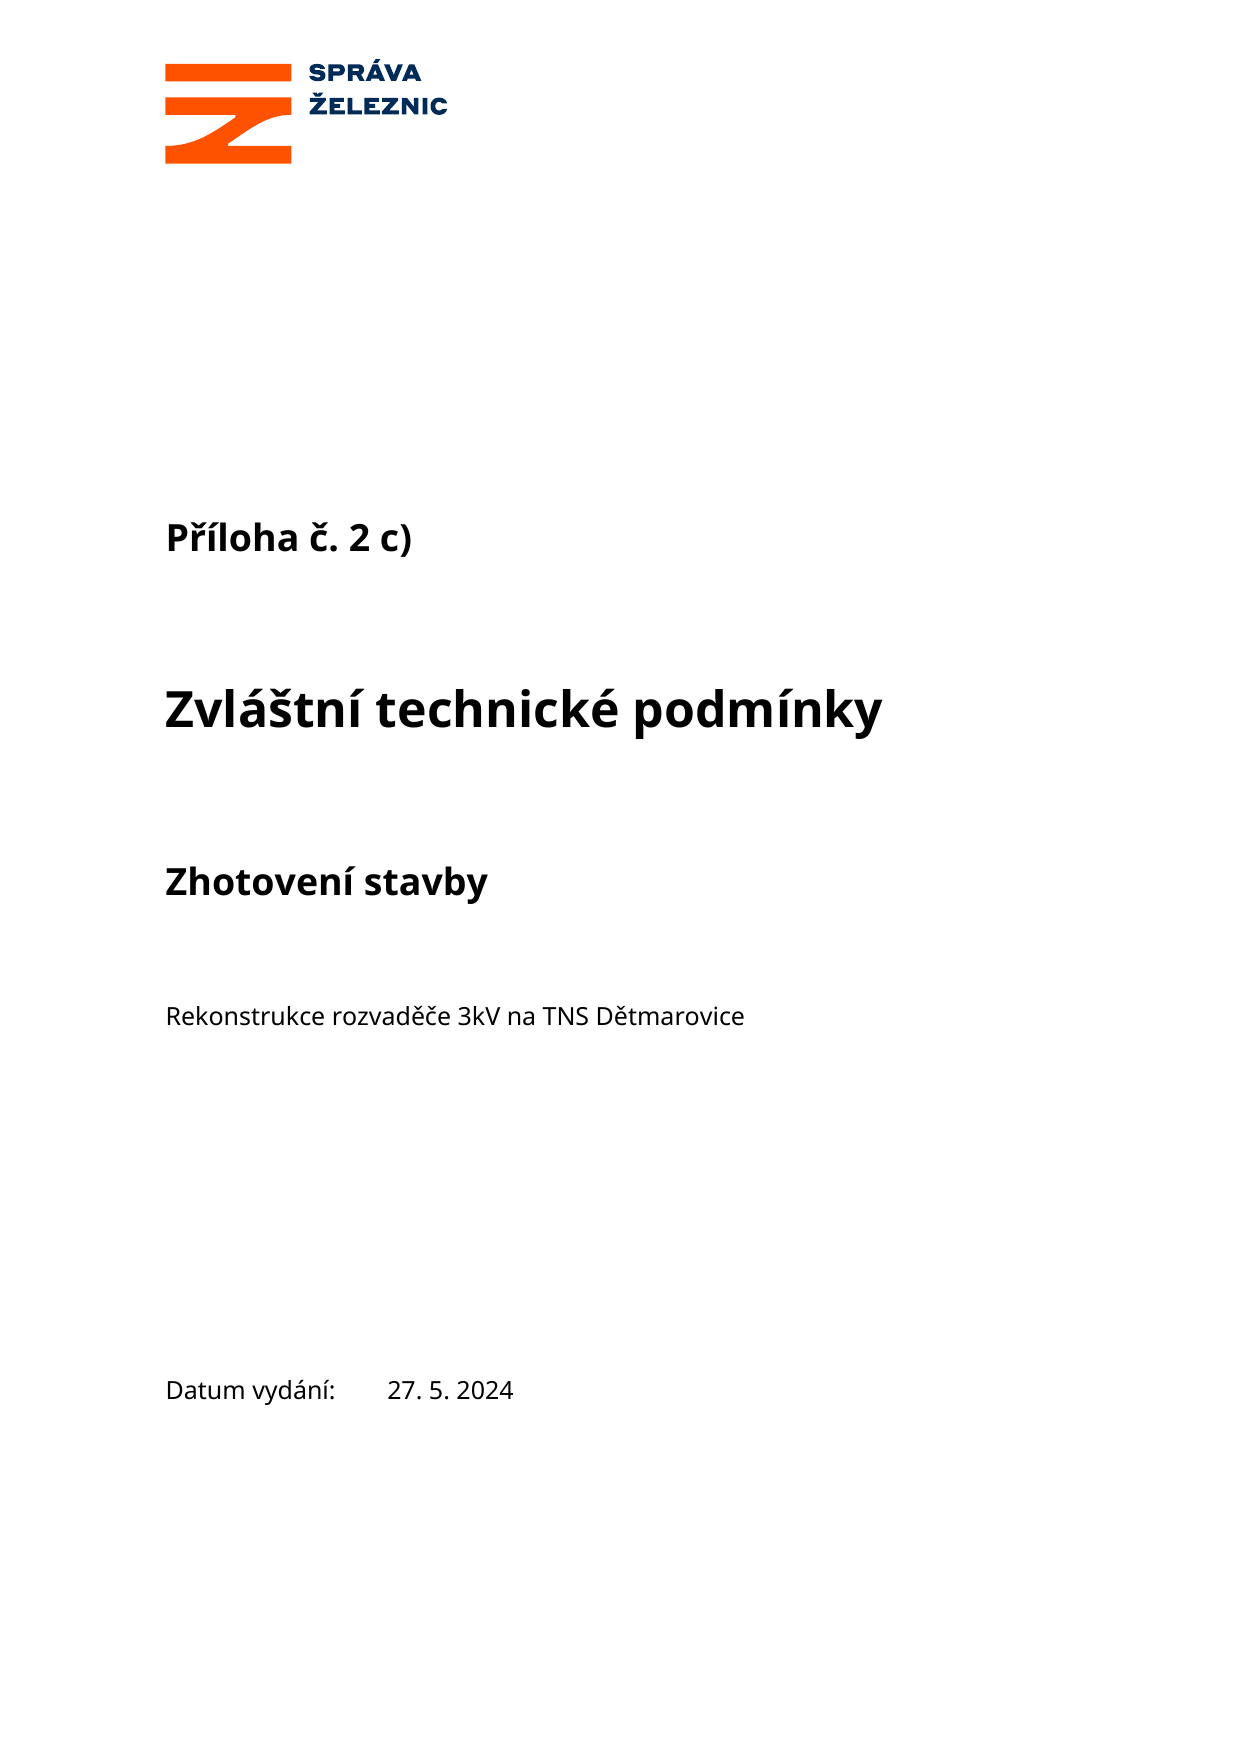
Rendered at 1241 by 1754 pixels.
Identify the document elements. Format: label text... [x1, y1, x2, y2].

text Příloha č. 2 c) [165, 512, 1075, 563]
text Datum vydání: 27. 5. 2024 [165, 1373, 1075, 1407]
text Zhotovení stavby [165, 855, 1075, 906]
text Zvláštní technické podmínky [165, 674, 1075, 742]
